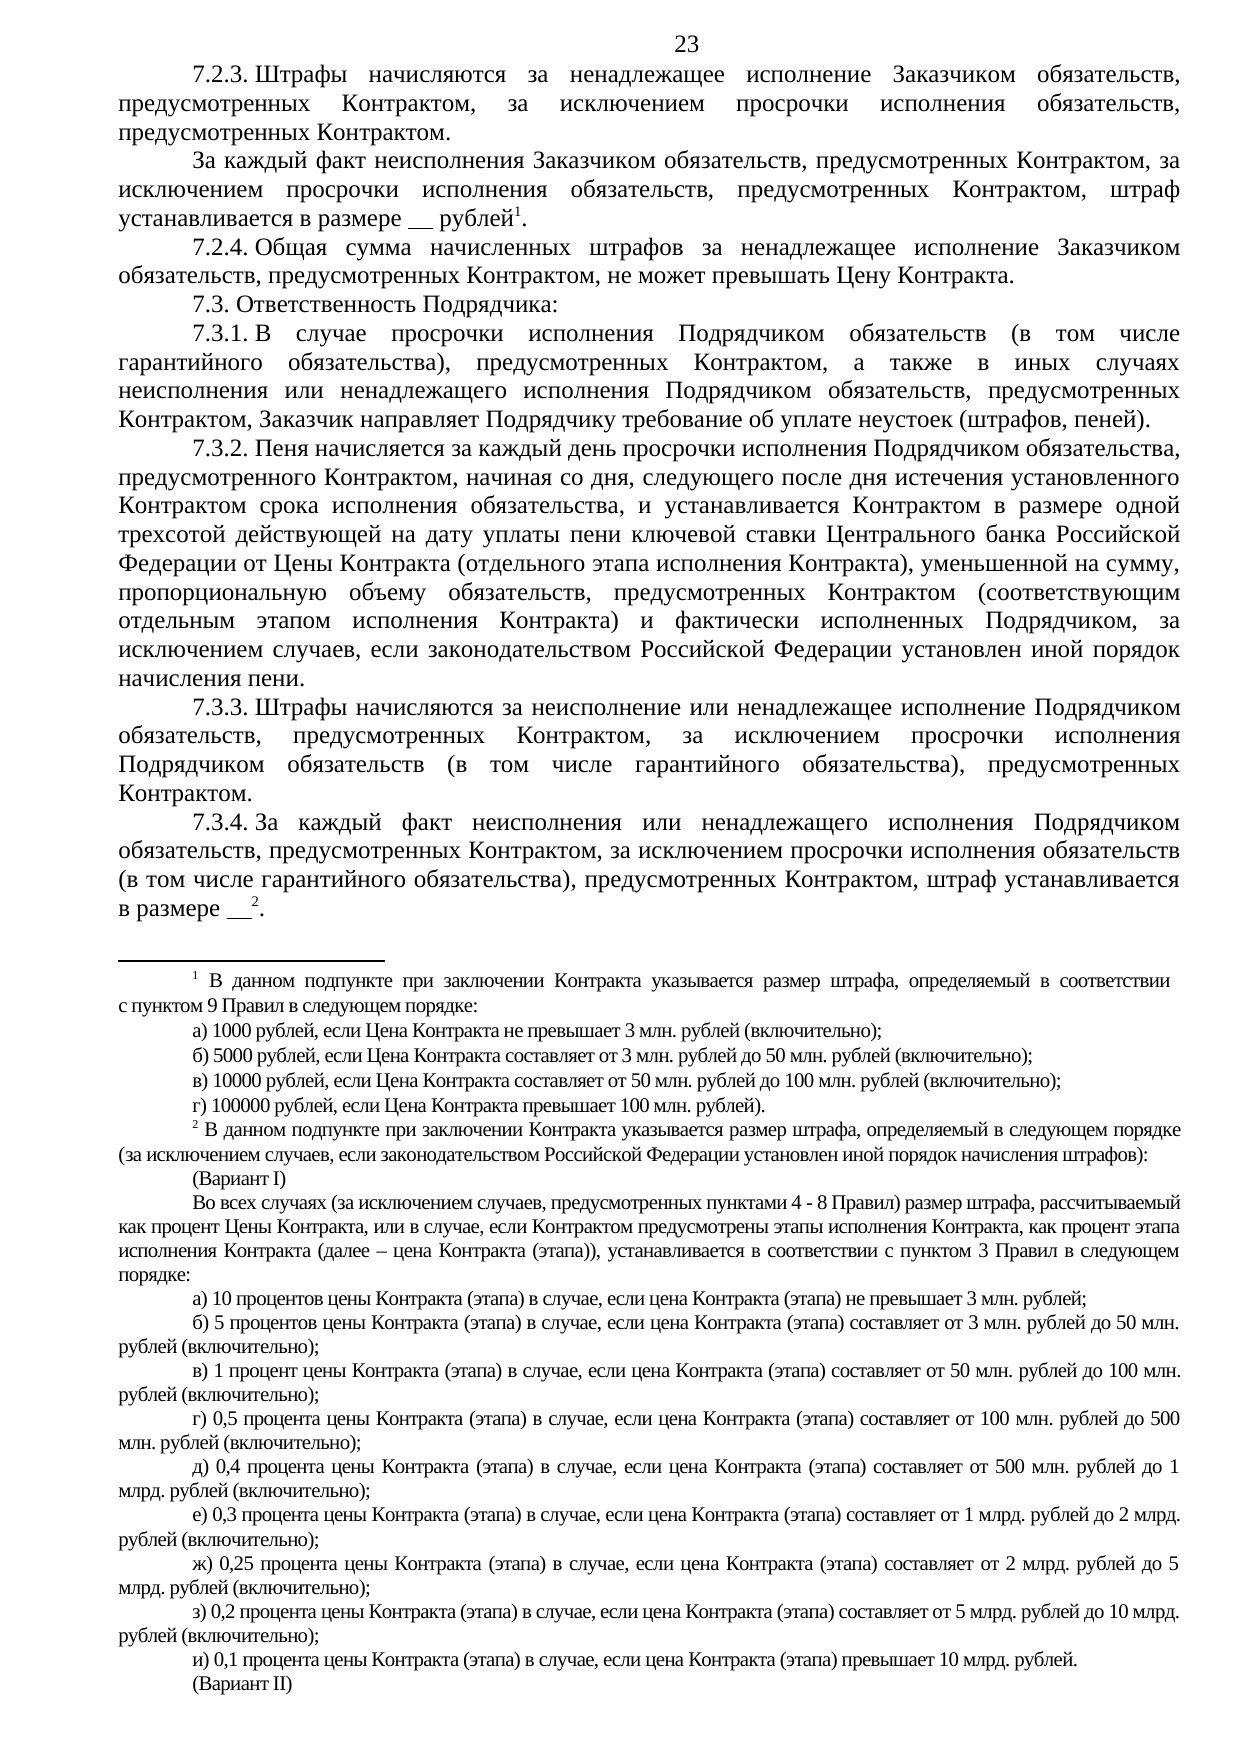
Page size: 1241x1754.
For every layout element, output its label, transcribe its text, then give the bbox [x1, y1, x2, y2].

text Ответственность Подрядчика: [118, 289, 1181, 318]
text Штрафы начисляются за ненадлежащее исполнение Заказчиком обязательств, предусмотренных Контрактом, за исключением просрочки исполнения обязательств, предусмотренных Контрактом. [118, 59, 1181, 145]
text Общая сумма начисленных штрафов за ненадлежащее исполнение Заказчиком обязательств, предусмотренных Контрактом, не может превышать Цену Контракта. [118, 232, 1181, 289]
text За каждый факт неисполнения или ненадлежащего исполнения Подрядчиком обязательств, предусмотренных Контрактом, за исключением просрочки исполнения обязательств (в том числе гарантийного обязательства), предусмотренных Контрактом, штраф устанавливается в размере . [118, 807, 1181, 922]
text Штрафы начисляются за неисполнение или ненадлежащее исполнение Подрядчиком обязательств, предусмотренных Контрактом, за исключением просрочки исполнения Подрядчиком обязательств (в том числе гарантийного обязательства), предусмотренных Контрактом. [118, 692, 1181, 807]
text Пеня начисляется за каждый день просрочки исполнения Подрядчиком обязательства, предусмотренного Контрактом, начиная со дня, следующего после дня истечения установленного Контрактом срока исполнения обязательства, и устанавливается Контрактом в размере одной трехсотой действующей на дату уплаты пени ключевой ставки Центрального банка Российской Федерации от Цены Контракта (отдельного этапа исполнения Контракта), уменьшенной на сумму, пропорциональную объему обязательств, предусмотренных Контрактом (соответствующим отдельным этапом исполнения Контракта) и фактически исполненных Подрядчиком, за исключением случаев, если законодательством Российской Федерации установлен иной порядок начисления пени. [118, 433, 1181, 692]
text В случае просрочки исполнения Подрядчиком обязательств (в том числе гарантийного обязательства), предусмотренных Контрактом, а также в иных случаях неисполнения или ненадлежащего исполнения Подрядчиком обязательств, предусмотренных Контрактом, Заказчик направляет Подрядчику требование об уплате неустоек (штрафов, пеней). [118, 318, 1181, 433]
text За каждый факт неисполнения Заказчиком обязательств, предусмотренных Контрактом, за исключением просрочки исполнения обязательств, предусмотренных Контрактом, штраф устанавливается в размере рублей. [118, 145, 1181, 232]
